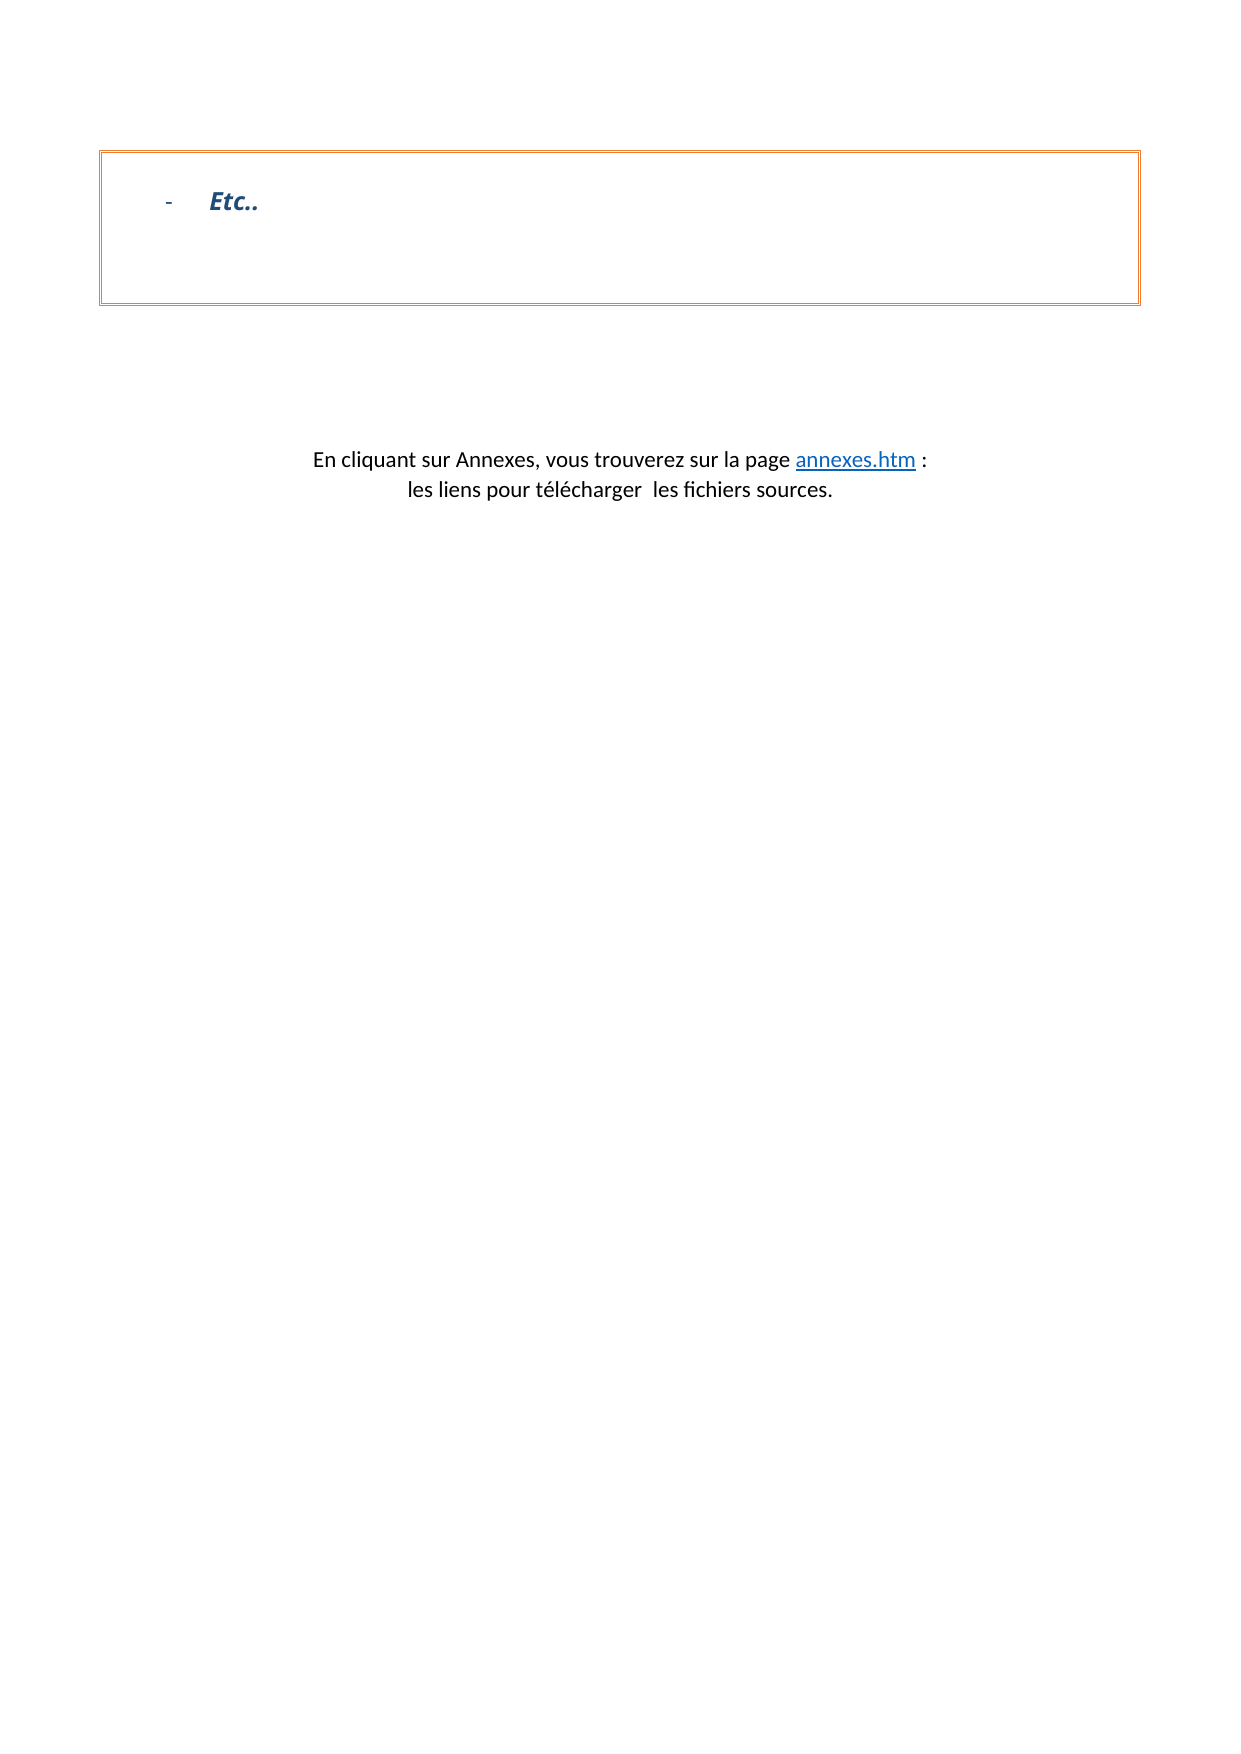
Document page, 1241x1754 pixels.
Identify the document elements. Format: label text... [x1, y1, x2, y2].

text En cliquant sur Annexes, vous trouverez sur la page annexes.htm : les liens pour télécharger les fichiers sources. [300, 445, 940, 503]
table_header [102, 153, 1138, 303]
